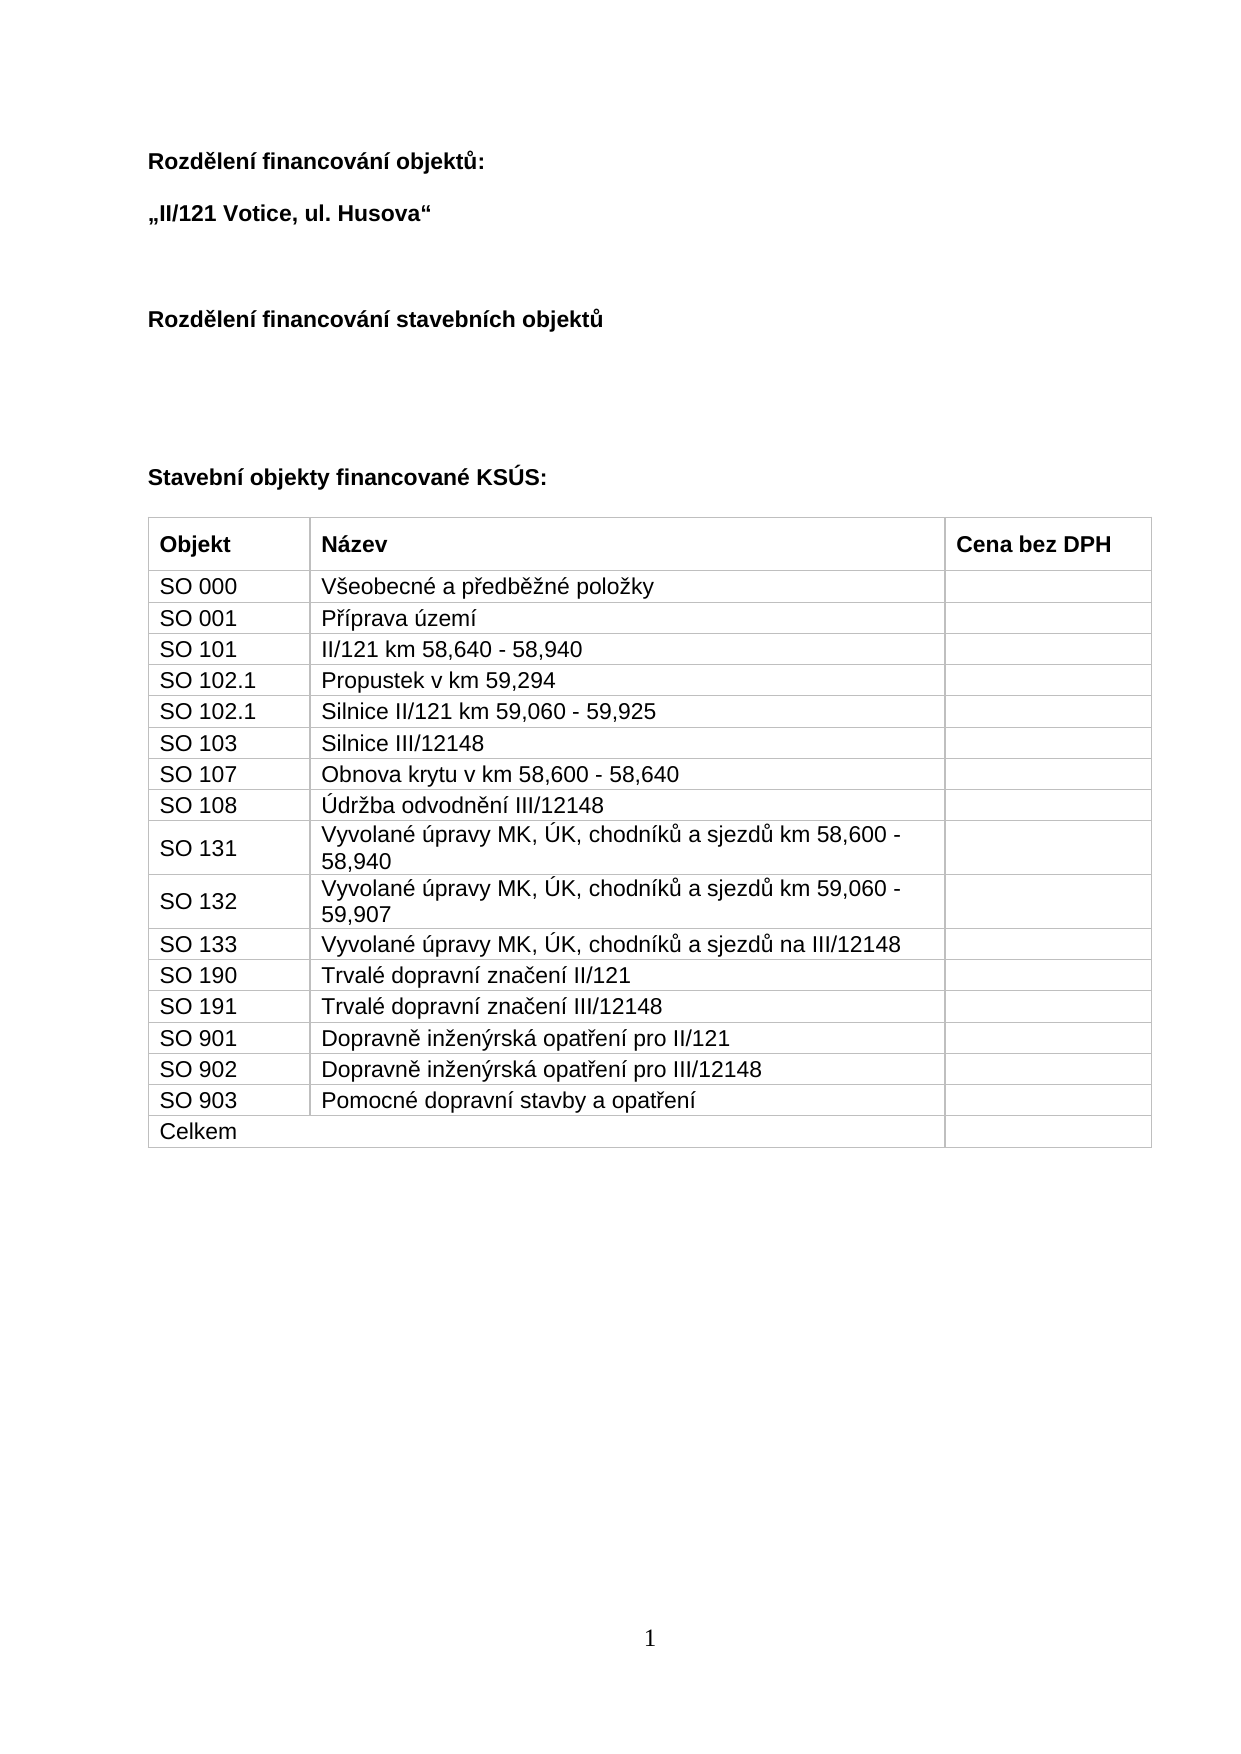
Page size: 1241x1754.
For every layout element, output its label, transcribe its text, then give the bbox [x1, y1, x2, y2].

table_cell SO 190 [149, 960, 309, 990]
text „II/121 Votice, ul. Husova“ [148, 200, 1152, 227]
table_cell SO 902 [149, 1054, 309, 1084]
table_cell SO 191 [149, 991, 309, 1022]
table_cell II/121 km 58,640 - 58,940 [311, 634, 944, 664]
table_cell Všeobecné a předběžné položky [311, 571, 944, 602]
table_cell Dopravně inženýrská opatření pro III/12148 [311, 1054, 944, 1084]
table_cell Propustek v km 59,294 [311, 665, 944, 695]
table_cell SO 103 [149, 728, 309, 758]
table_cell Dopravně inženýrská opatření pro II/121 [311, 1023, 944, 1053]
table_cell Celkem [149, 1116, 944, 1147]
table_cell Silnice II/121 km 59,060 - 59,925 [311, 696, 944, 727]
table_cell Pomocné dopravní stavby a opatření [311, 1085, 944, 1115]
table_cell SO 903 [149, 1085, 309, 1115]
table_cell SO 133 [149, 929, 309, 959]
text Rozdělení financování stavebních objektů [148, 306, 1152, 332]
table_cell SO 107 [149, 759, 309, 789]
table_cell Trvalé dopravní značení III/12148 [311, 991, 944, 1022]
table_cell [946, 821, 1151, 874]
table_cell [946, 1085, 1151, 1115]
table_cell [946, 875, 1151, 928]
table_header Objekt [149, 518, 309, 570]
table_cell [946, 929, 1151, 959]
table_cell SO 000 [149, 571, 309, 602]
table_cell [946, 960, 1151, 990]
table_cell [946, 728, 1151, 758]
table_cell SO 131 [149, 821, 309, 874]
table_cell [946, 991, 1151, 1022]
table_cell [946, 634, 1151, 664]
table_cell SO 901 [149, 1023, 309, 1053]
table_cell Údržba odvodnění III/12148 [311, 790, 944, 820]
table_cell Vyvolané úpravy MK, ÚK, chodníků a sjezdů na III/12148 [311, 929, 944, 959]
table_header Cena bez DPH [946, 518, 1151, 570]
table_cell SO 102.1 [149, 696, 309, 727]
table_header Název [311, 518, 944, 570]
table_cell [946, 1054, 1151, 1084]
table_cell [946, 790, 1151, 820]
table_cell SO 101 [149, 634, 309, 664]
table_cell Silnice III/12148 [311, 728, 944, 758]
table_cell SO 108 [149, 790, 309, 820]
table_cell [946, 665, 1151, 695]
table_cell [946, 759, 1151, 789]
table_cell Vyvolané úpravy MK, ÚK, chodníků a sjezdů km 58,600 - 58,940 [311, 821, 944, 874]
table_cell Vyvolané úpravy MK, ÚK, chodníků a sjezdů km 59,060 - 59,907 [311, 875, 944, 928]
table_cell SO 001 [149, 603, 309, 633]
table_cell [946, 571, 1151, 602]
table_cell [946, 696, 1151, 727]
table_cell SO 132 [149, 875, 309, 928]
table_cell Příprava území [311, 603, 944, 633]
table_cell SO 102.1 [149, 665, 309, 695]
table_cell [946, 603, 1151, 633]
text Stavební objekty financované KSÚS: [148, 464, 1152, 490]
table_cell Trvalé dopravní značení II/121 [311, 960, 944, 990]
table_cell Obnova krytu v km 58,600 - 58,640 [311, 759, 944, 789]
table_cell [946, 1023, 1151, 1053]
table_cell [946, 1116, 1151, 1147]
text Rozdělení financování objektů: [148, 148, 1152, 174]
